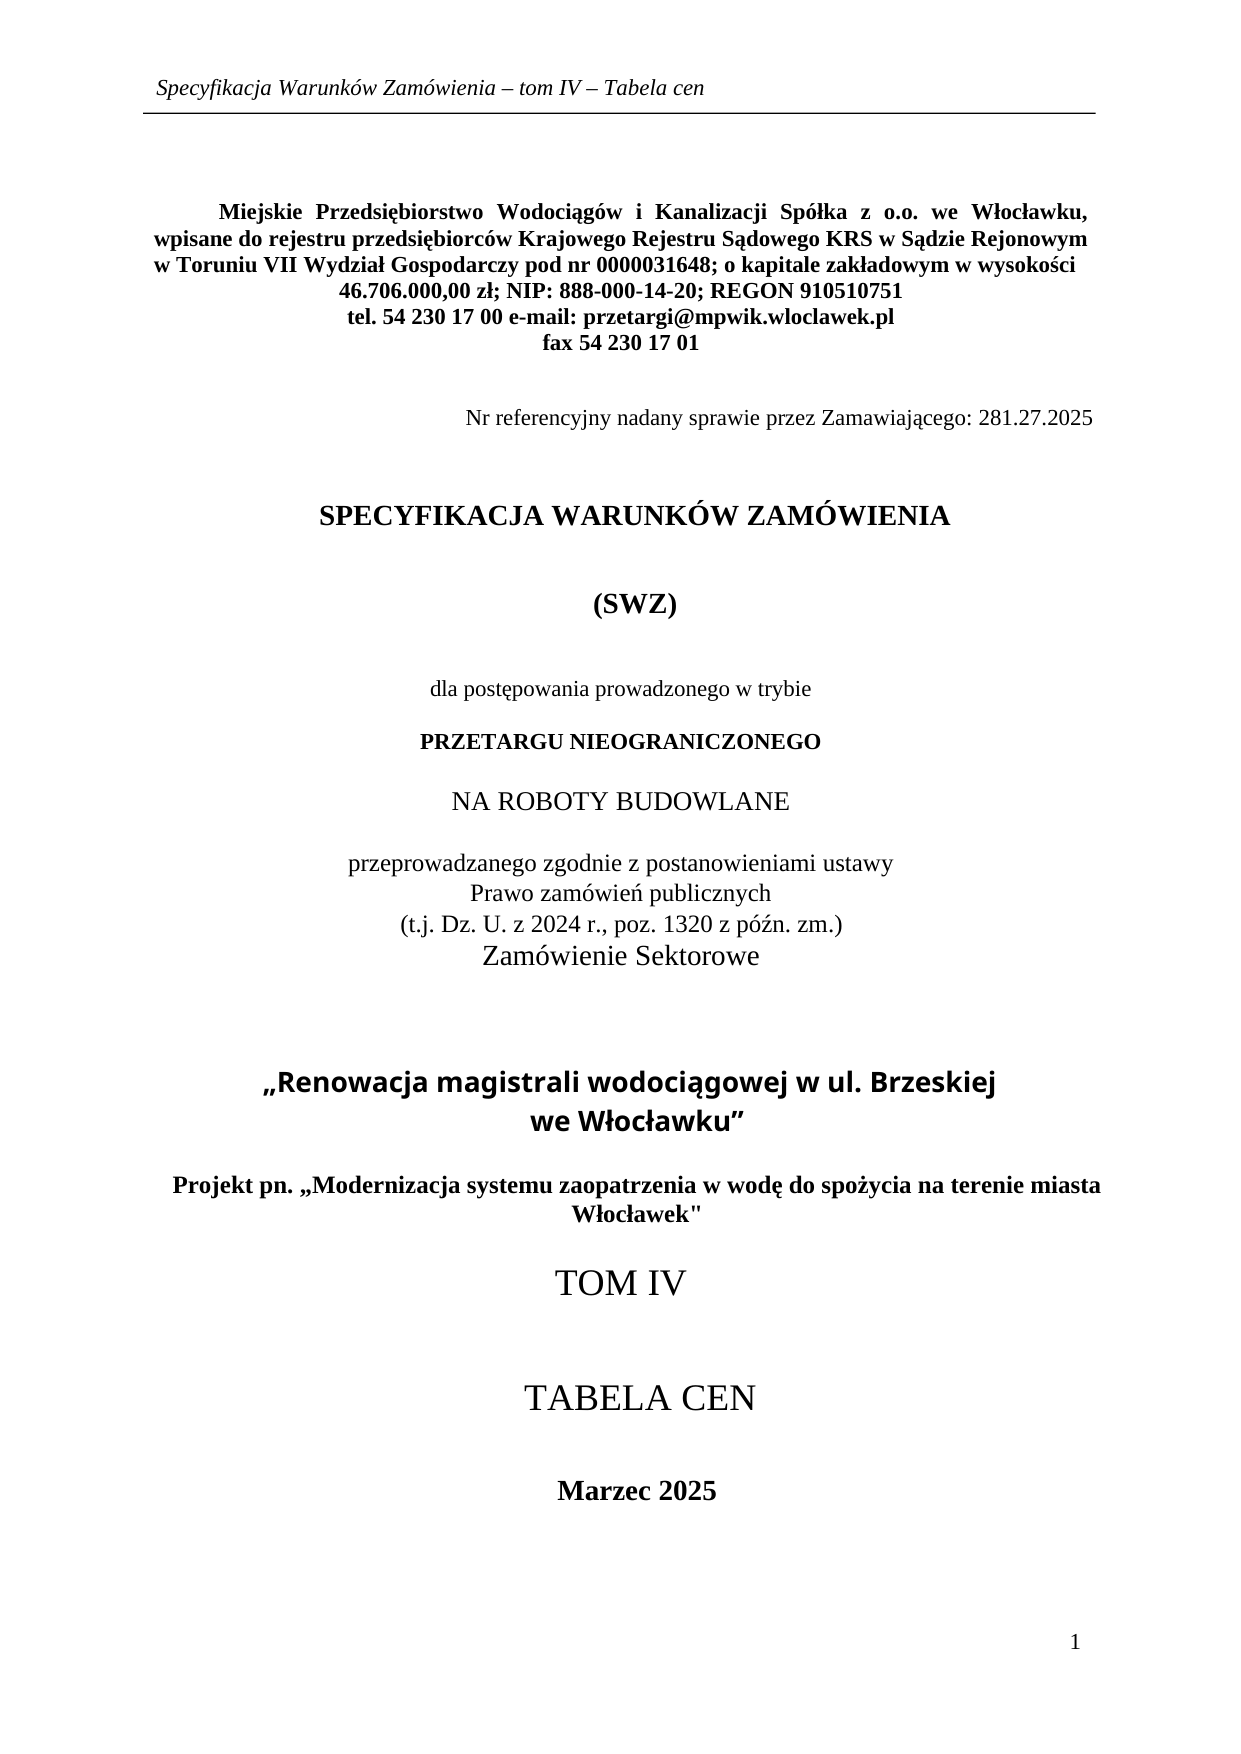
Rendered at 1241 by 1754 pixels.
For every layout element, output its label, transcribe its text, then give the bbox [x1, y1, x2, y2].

text fax 54 230 17 01 [337, 330, 905, 356]
text Zamówienie Sektorowe [337, 938, 905, 972]
text Nr referencyjny nadany sprawie przez Zamawiającego: 281.27.2025 [465, 404, 1148, 430]
text „Renowacja magistrali wodociągowej w ul. Brzeskiej we Włocławku” [125, 1063, 1148, 1139]
text SPECYFIKACJA WARUNKÓW ZAMÓWIENIA [125, 498, 1145, 531]
text przeprowadzanego zgodnie z postanowieniami ustawy Prawo zamówień publicznych [347, 848, 894, 907]
text tel. 54 230 17 00 e-mail: przetargi@mpwik.wloclawek.pl [213, 304, 1028, 330]
text Miejskie Przedsiębiorstwo Wodociągów i Kanalizacji Spółka z o.o. we Włocławku, wpisane do rejestru przedsiębiorców Krajowego Rejestru Sądowego KRS w Sądzie Rejonowym w Toruniu VII Wydział Gospodarczy pod nr 0000031648; o kapitale zakładowym w wysokości [153, 198, 1089, 277]
text Projekt pn. „Modernizacja systemu zaopatrzenia w wodę do spożycia na terenie miasta Włocławek" [125, 1171, 1148, 1228]
text TOM IV [213, 1260, 1028, 1303]
text (t.j. Dz. U. z 2024 r., poz. 1320 z późn. zm.) [350, 909, 1148, 938]
text (SWZ) [125, 586, 1145, 620]
text dla postępowania prowadzonego w trybie PRZETARGU NIEOGRANICZONEGO NA ROBOTY BUDOWLANE [419, 675, 822, 816]
text Marzec 2025 [125, 1473, 1148, 1507]
text 46.706.000,00 zł; NIP: 888-000-14-20; REGON 910510751 [337, 277, 905, 303]
title TABELA CEN [125, 1375, 1155, 1418]
